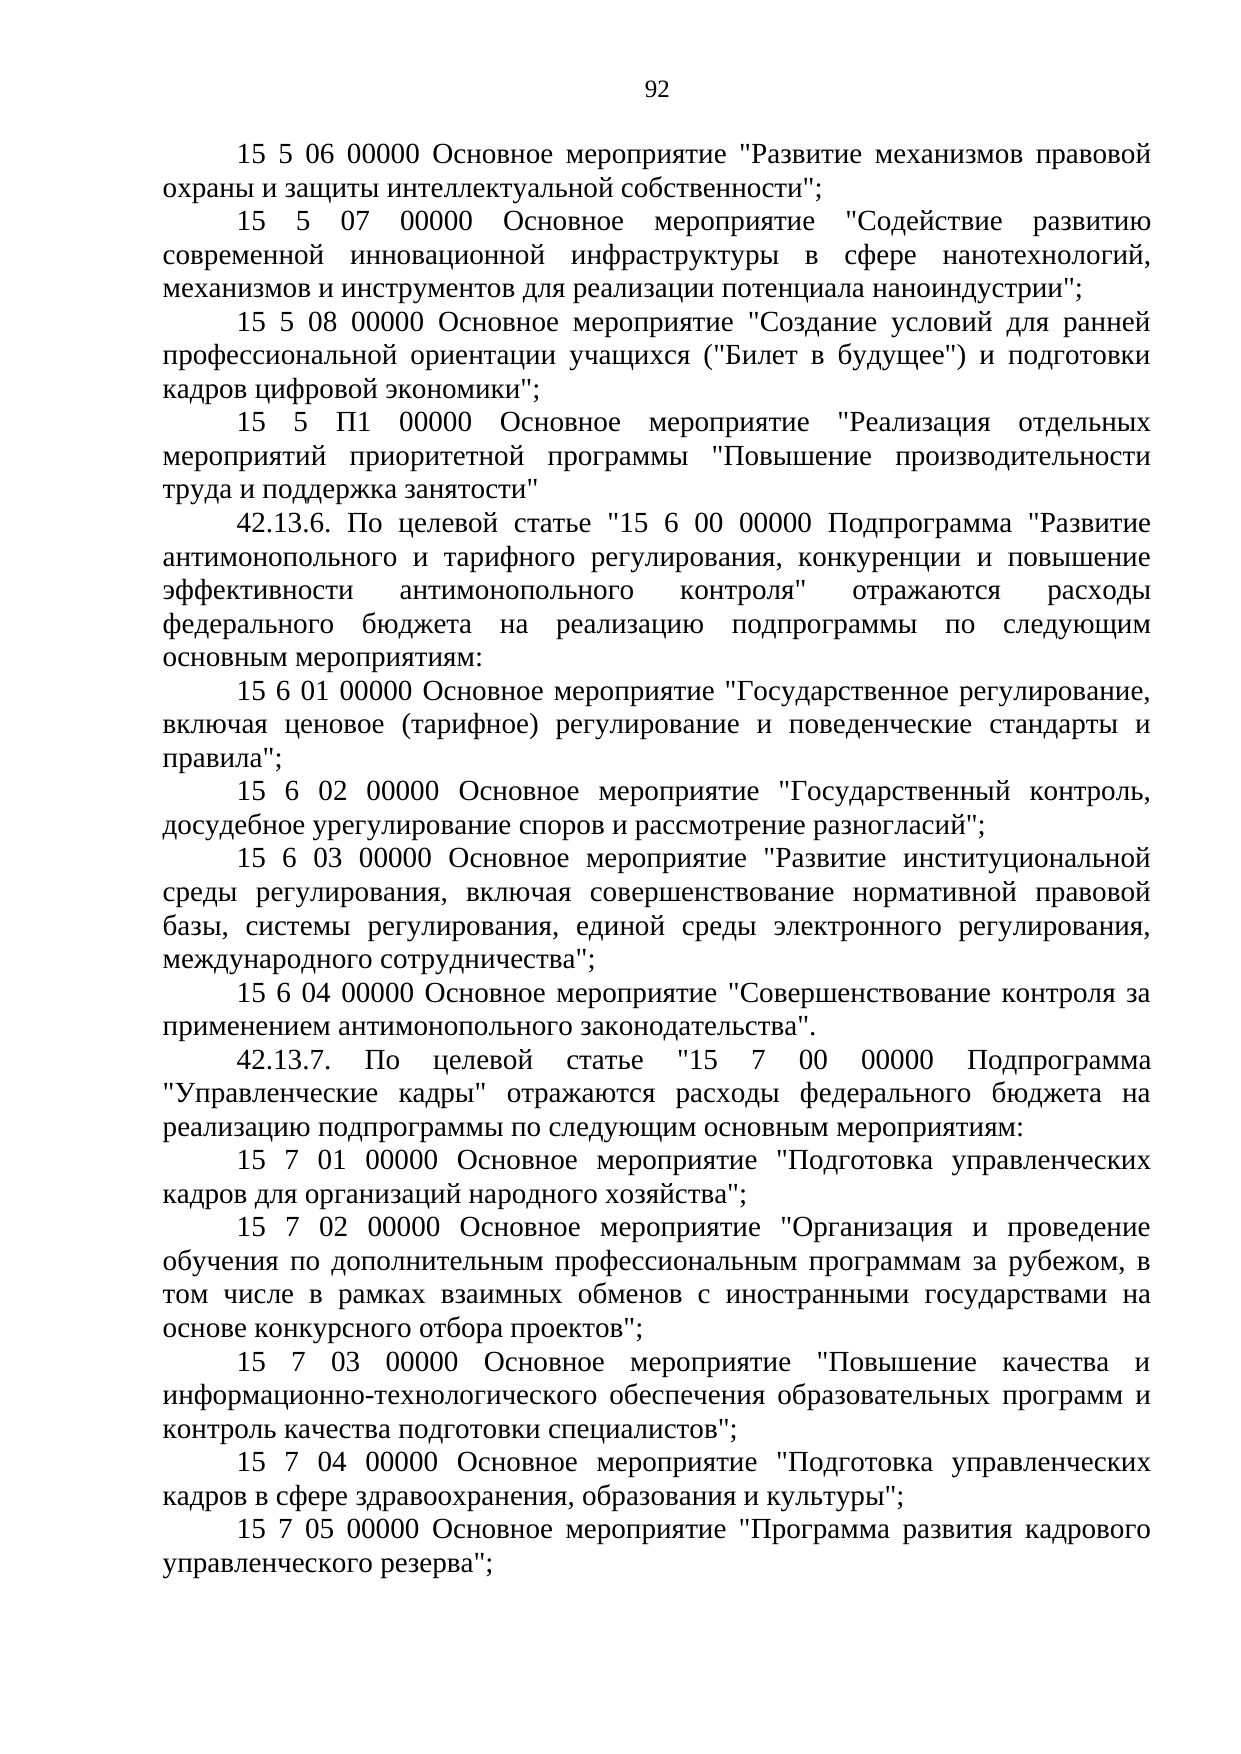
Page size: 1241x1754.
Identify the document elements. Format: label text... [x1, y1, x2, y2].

text 42.13.6. По целевой статье "15 6 00 00000 Подпрограмма "Развитие антимонопольного и тарифного регулирования, конкуренции и повышение эффективности антимонопольного контроля" отражаются расходы федерального бюджета на реализацию подпрограммы по следующим основным мероприятиям: [162, 505, 1152, 673]
text 15 5 08 00000 Основное мероприятие "Создание условий для ранней профессиональной ориентации учащихся ("Билет в будущее") и подготовки кадров цифровой экономики"; [162, 304, 1152, 404]
text 15 6 03 00000 Основное мероприятие "Развитие институциональной среды регулирования, включая совершенствование нормативной правовой базы, системы регулирования, единой среды электронного регулирования, международного сотрудничества"; [162, 841, 1152, 975]
text 15 7 03 00000 Основное мероприятие "Повышение качества и информационно-технологического обеспечения образовательных программ и контроль качества подготовки специалистов"; [162, 1344, 1152, 1444]
text 15 7 01 00000 Основное мероприятие "Подготовка управленческих кадров для организаций народного хозяйства"; [162, 1142, 1152, 1209]
text 15 5 06 00000 Основное мероприятие "Развитие механизмов правовой охраны и защиты интеллектуальной собственности"; [162, 136, 1152, 203]
text 15 5 П1 00000 Основное мероприятие "Реализация отдельных мероприятий приоритетной программы "Повышение производительности труда и поддержка занятости" [162, 404, 1152, 505]
text 15 7 02 00000 Основное мероприятие "Организация и проведение обучения по дополнительным профессиональным программам за рубежом, в том числе в рамках взаимных обменов с иностранными государствами на основе конкурсного отбора проектов"; [162, 1209, 1152, 1344]
text 15 7 04 00000 Основное мероприятие "Подготовка управленческих кадров в сфере здравоохранения, образования и культуры"; [162, 1444, 1152, 1511]
text 15 5 07 00000 Основное мероприятие "Содействие развитию современной инновационной инфраструктуры в сфере нанотехнологий, механизмов и инструментов для реализации потенциала наноиндустрии"; [162, 203, 1152, 304]
text 15 6 04 00000 Основное мероприятие "Совершенствование контроля за применением антимонопольного законодательства". [162, 975, 1152, 1042]
text 15 6 02 00000 Основное мероприятие "Государственный контроль, досудебное урегулирование споров и рассмотрение разногласий"; [162, 773, 1152, 841]
text 15 7 05 00000 Основное мероприятие "Программа развития кадрового управленческого резерва"; [162, 1511, 1152, 1578]
text 15 6 01 00000 Основное мероприятие "Государственное регулирование, включая ценовое (тарифное) регулирование и поведенческие стандарты и правила"; [162, 673, 1152, 773]
text 42.13.7. По целевой статье "15 7 00 00000 Подпрограмма "Управленческие кадры" отражаются расходы федерального бюджета на реализацию подпрограммы по следующим основным мероприятиям: [162, 1042, 1152, 1142]
